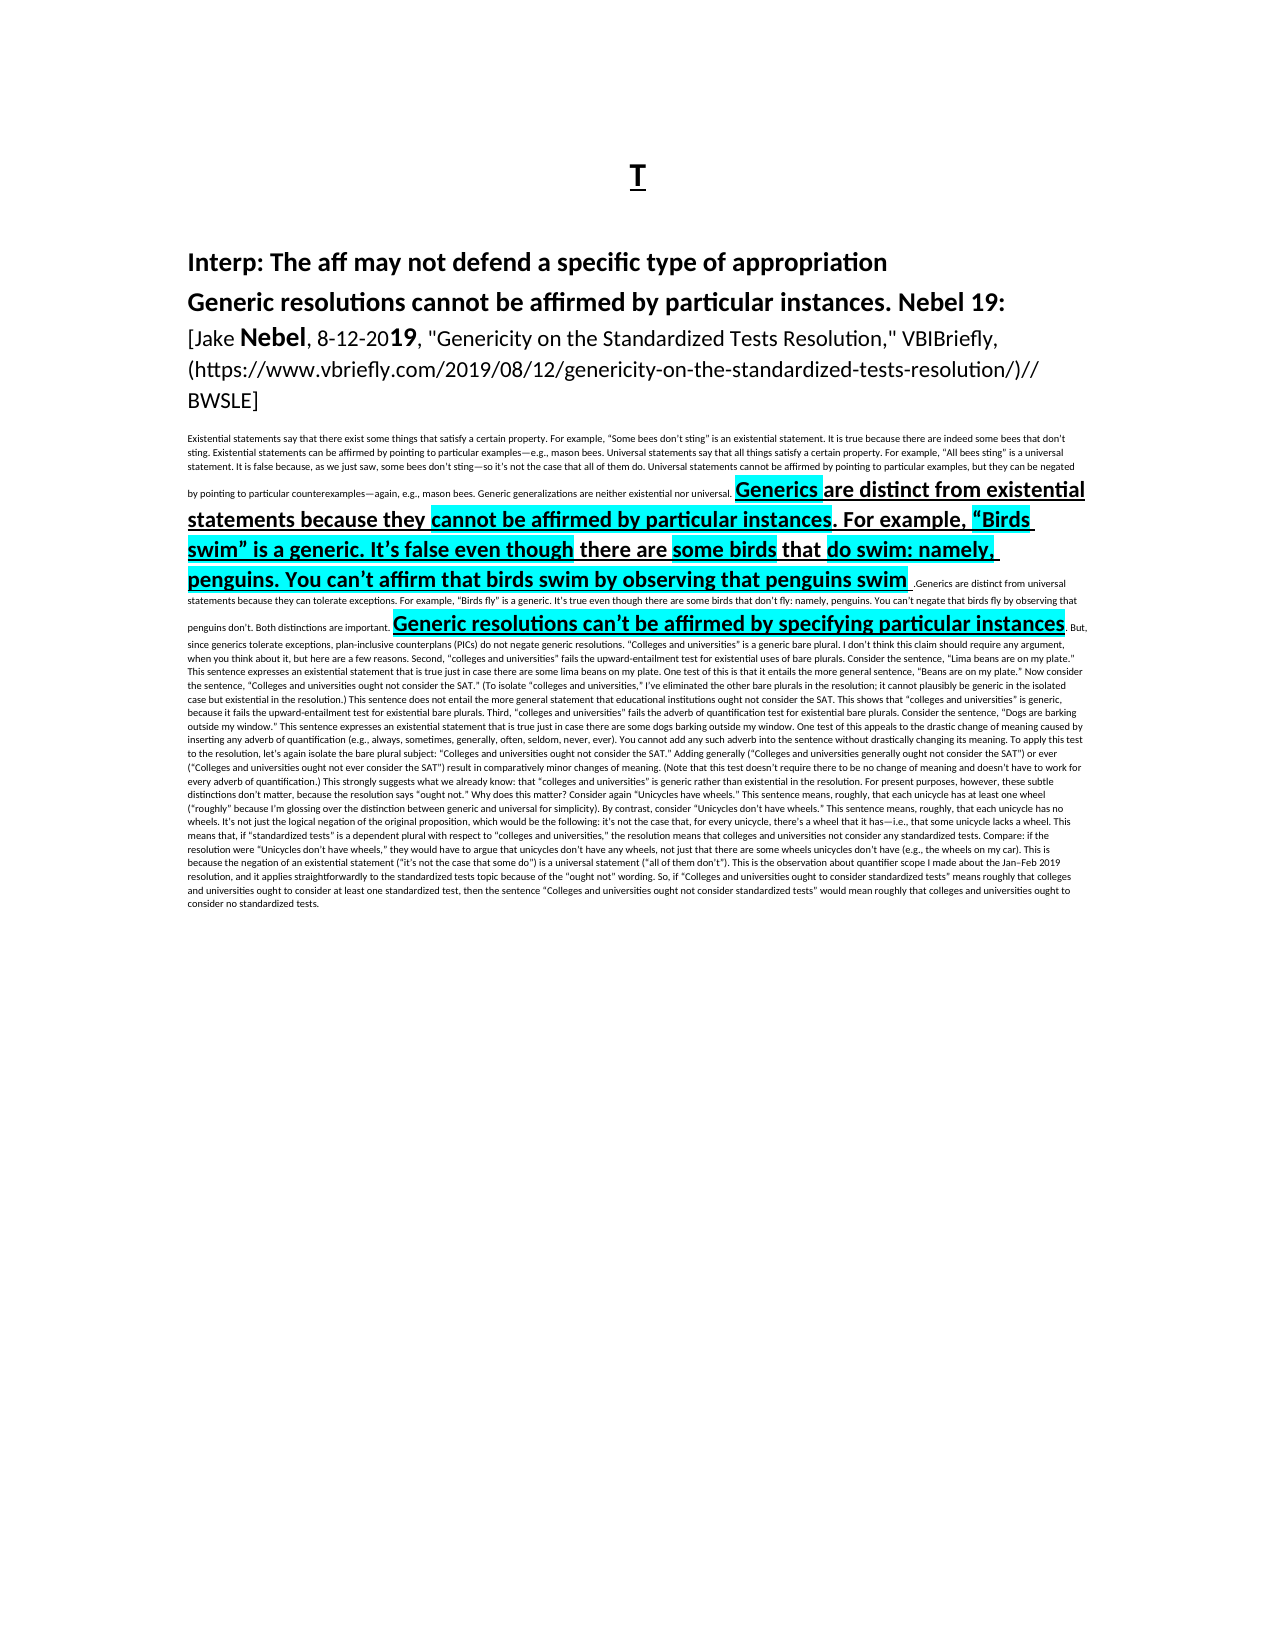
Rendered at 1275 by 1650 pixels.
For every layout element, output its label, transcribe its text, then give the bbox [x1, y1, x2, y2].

subtitle Generic resolutions cannot be affirmed by particular instances. Nebel 19: [187, 285, 1087, 318]
text Existential statements say that there exist some things that satisfy a certain property. For example, “Some bees don’t sting” is an existential statement. It is true because there are indeed some bees that don’t sting. Existential statements can be affirmed by pointing to particular examples—e.g., mason bees. Universal statements say that all things satisfy a certain property. For example, “All bees sting” is a universal statement. It is false because, as we just saw, some bees don’t sting—so it’s not the case that all of them do. Universal statements cannot be affirmed by pointing to particular examples, but they can be negated by pointing to particular counterexamples—again, e.g., mason bees. Generic generalizations are neither existential nor universal. Generics are distinct from existential statements because they cannot be affirmed by particular instances. For example, “Birds swim” is a generic. It’s false even though there are some birds that do swim: namely, penguins. You can’t affirm that birds swim by observing that penguins swim .Generics are distinct from universal statements because they can tolerate exceptions. For example, “Birds fly” is a generic. It’s true even though there are some birds that don’t fly: namely, penguins. You can’t negate that birds fly by observing that penguins don’t. Both distinctions are important. Generic resolutions can’t be affirmed by specifying particular instances. But, since generics tolerate exceptions, plan-inclusive counterplans (PICs) do not negate generic resolutions. “Colleges and universities” is a generic bare plural. I don’t think this claim should require any argument, when you think about it, but here are a few reasons. Second, “colleges and universities” fails the upward-entailment test for existential uses of bare plurals. Consider the sentence, “Lima beans are on my plate.” This sentence expresses an existential statement that is true just in case there are some lima beans on my plate. One test of this is that it entails the more general sentence, “Beans are on my plate.” Now consider the sentence, “Colleges and universities ought not consider the SAT.” (To isolate “colleges and universities,” I’ve eliminated the other bare plurals in the resolution; it cannot plausibly be generic in the isolated case but existential in the resolution.) This sentence does not entail the more general statement that educational institutions ought not consider the SAT. This shows that “colleges and universities” is generic, because it fails the upward-entailment test for existential bare plurals. Third, “colleges and universities” fails the adverb of quantification test for existential bare plurals. Consider the sentence, “Dogs are barking outside my window.” This sentence expresses an existential statement that is true just in case there are some dogs barking outside my window. One test of this appeals to the drastic change of meaning caused by inserting any adverb of quantification (e.g., always, sometimes, generally, often, seldom, never, ever). You cannot add any such adverb into the sentence without drastically changing its meaning. To apply this test to the resolution, let’s again isolate the bare plural subject: “Colleges and universities ought not consider the SAT.” Adding generally (“Colleges and universities generally ought not consider the SAT”) or ever (“Colleges and universities ought not ever consider the SAT”) result in comparatively minor changes of meaning. (Note that this test doesn’t require there to be no change of meaning and doesn’t have to work for every adverb of quantification.) This strongly suggests what we already know: that “colleges and universities” is generic rather than existential in the resolution. For present purposes, however, these subtle distinctions don’t matter, because the resolution says “ought not.” Why does this matter? Consider again “Unicycles have wheels.” This sentence means, roughly, that each unicycle has at least one wheel (“roughly” because I’m glossing over the distinction between generic and universal for simplicity). By contrast, consider “Unicycles don’t have wheels.” This sentence means, roughly, that each unicycle has no wheels. It’s not just the logical negation of the original proposition, which would be the following: it’s not the case that, for every unicycle, there’s a wheel that it has—i.e., that some unicycle lacks a wheel. This means that, if “standardized tests” is a dependent plural with respect to “colleges and universities,” the resolution means that colleges and universities not consider any standardized tests. Compare: if the resolution were “Unicycles don’t have wheels,” they would have to argue that unicycles don’t have any wheels, not just that there are some wheels unicycles don’t have (e.g., the wheels on my car). This is because the negation of an existential statement (“it’s not the case that some do”) is a universal statement (“all of them don’t”). This is the observation about quantifier scope I made about the Jan–Feb 2019 resolution, and it applies straightforwardly to the standardized tests topic because of the “ought not” wording. So, if “Colleges and universities ought to consider standardized tests” means roughly that colleges and universities ought to consider at least one standardized test, then the sentence “Colleges and universities ought not consider standardized tests” would mean roughly that colleges and universities ought to consider no standardized tests. [187, 433, 1087, 910]
subtitle Interp: The aff may not defend a specific type of appropriation [187, 245, 1087, 278]
subtitle T [187, 154, 1087, 195]
text [Jake Nebel, 8-12-2019, "Genericity on the Standardized Tests Resolution," VBIBriefly, (https://www.vbriefly.com/2019/08/12/genericity-on-the-standardized-tests-resolution/)//BWSLE] [187, 320, 1087, 414]
